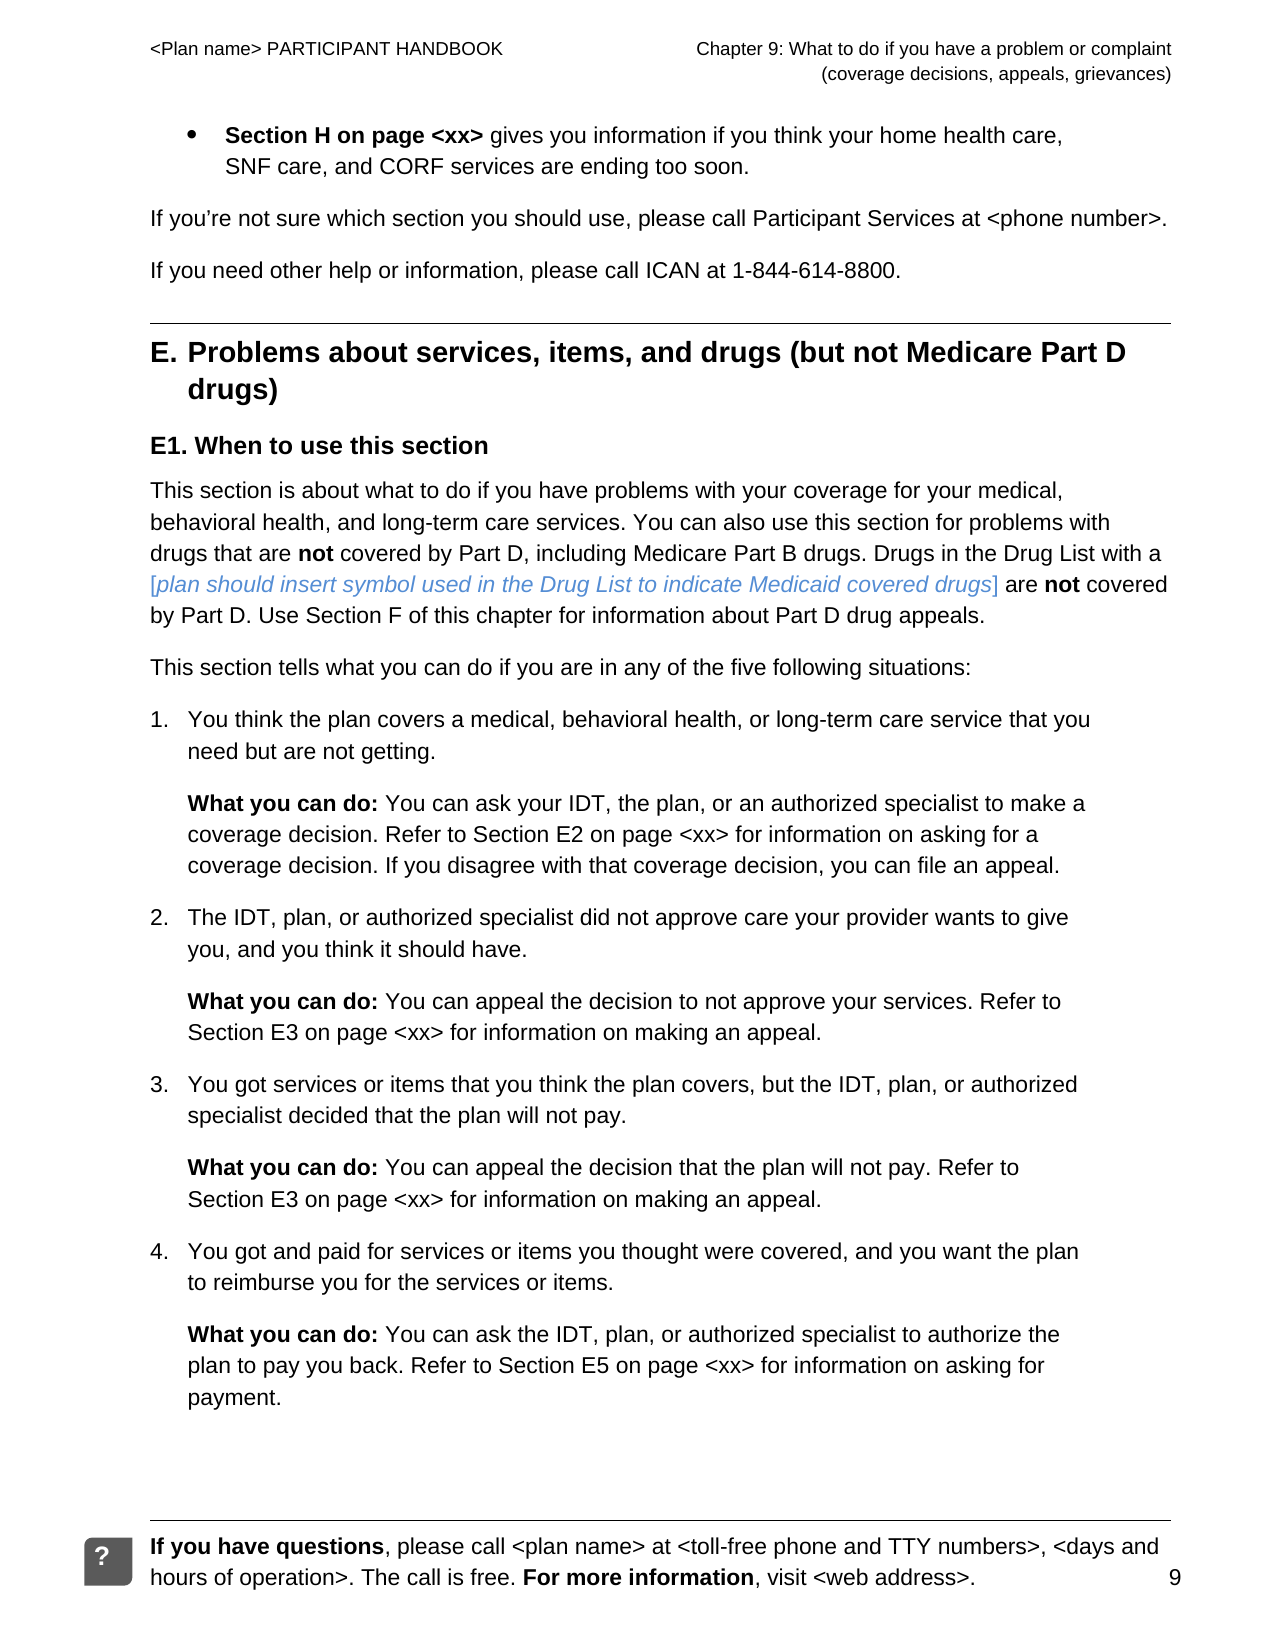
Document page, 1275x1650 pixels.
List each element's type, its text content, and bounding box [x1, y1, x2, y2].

text If you’re not sure which section you should use, please call Participant Services at <phone number>. [150, 202, 1171, 233]
text What you can do: You can appeal the decision to not approve your services. Refer to Section E3 on page <xx> for information on making an appeal. [187, 984, 1096, 1047]
subtitle E1. When to use this section [150, 428, 1096, 461]
list The IDT, plan, or authorized specialist did not approve care your provider wants to give you, and you think it should have. [150, 901, 1096, 963]
text If you need other help or information, please call ICAN at 1-844-614-8800. [150, 254, 1171, 285]
list You got services or items that you think the plan covers, but the IDT, plan, or authorized specialist decided that the plan will not pay. [150, 1067, 1096, 1130]
list Section H on page <xx> gives you information if you think your home health care, SNF care, and CORF services are ending too soon. [187, 118, 1096, 181]
subtitle Problems about services, items, and drugs (but not Medicare Part D drugs) [150, 324, 1171, 407]
text What you can do: You can ask the IDT, plan, or authorized specialist to authorize the plan to pay you back. Refer to Section E5 on page <xx> for information on asking for payment. [187, 1317, 1096, 1411]
text This section is about what to do if you have problems with your coverage for your medical, behavioral health, and long-term care services. You can also use this section for problems with drugs that are not covered by Part D, including Medicare Part B drugs. Drugs in the Drug List with a [plan should insert symbol used in the Drug List to indicate Medicaid covered drugs] are not covered by Part D. Use Section F of this chapter for information about Part D drug appeals. [150, 474, 1171, 630]
list You got and paid for services or items you thought were covered, and you want the plan to reimburse you for the services or items. [150, 1234, 1096, 1297]
text What you can do: You can appeal the decision that the plan will not pay. Refer to Section E3 on page <xx> for information on making an appeal. [187, 1151, 1096, 1213]
text This section tells what you can do if you are in any of the five following situations: [150, 651, 1171, 682]
list You think the plan covers a medical, behavioral health, or long-term care service that you need but are not getting. [150, 703, 1096, 765]
text What you can do: You can ask your IDT, the plan, or an authorized specialist to make a coverage decision. Refer to Section E2 on page <xx> for information on asking for a coverage decision. If you disagree with that coverage decision, you can file an appeal. [187, 786, 1096, 880]
